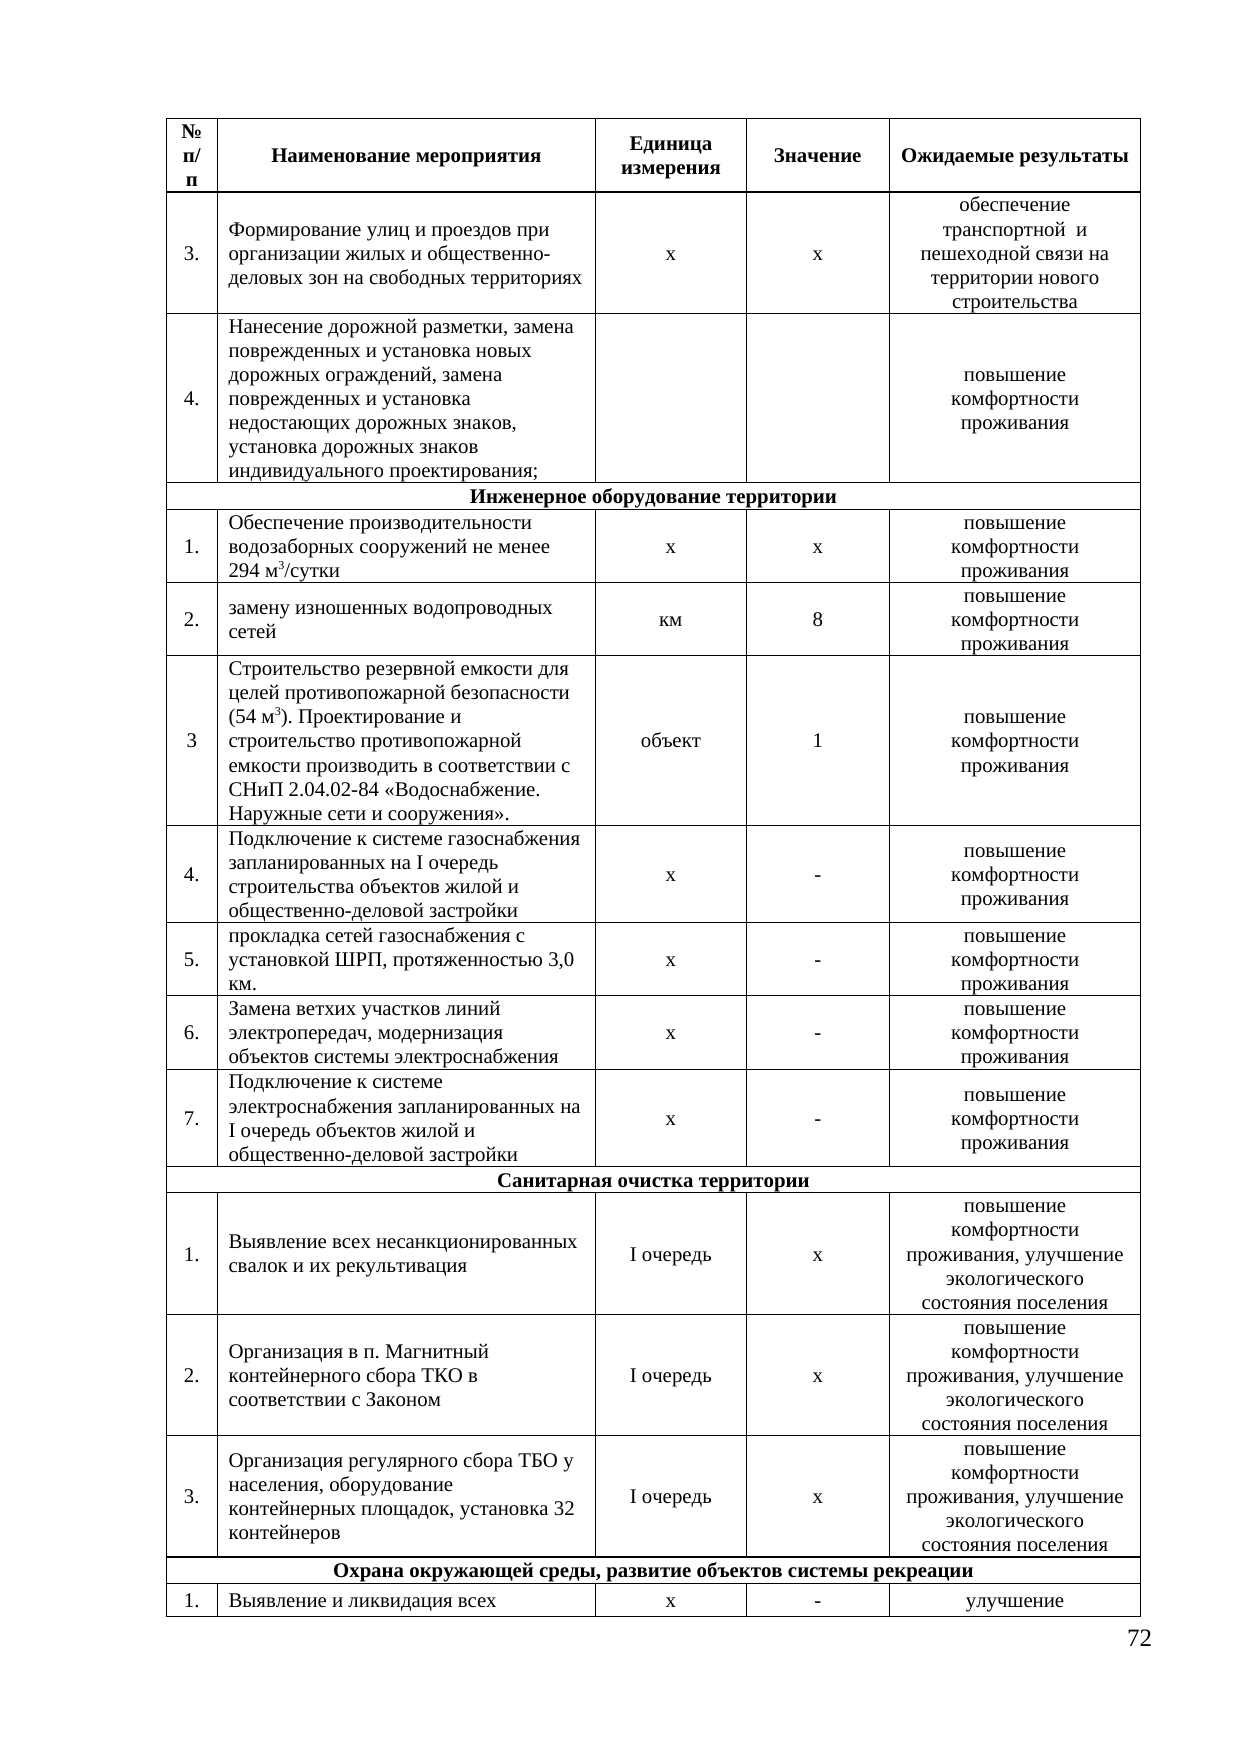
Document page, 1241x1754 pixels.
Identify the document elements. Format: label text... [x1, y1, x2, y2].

table_header Значение [747, 119, 889, 191]
table_cell х [596, 1584, 746, 1616]
table_cell х [596, 996, 746, 1068]
table_cell х [596, 510, 746, 582]
table_cell повышение комфортности проживания [890, 996, 1140, 1068]
table_cell повышение комфортности проживания [890, 1070, 1140, 1166]
table_cell [747, 314, 889, 482]
table_cell - [747, 826, 889, 922]
table_cell повышение комфортности проживания, улучшение экологического состояния поселения [890, 1436, 1140, 1556]
table_cell 2. [167, 583, 217, 655]
table_cell Инженерное оборудование территории [167, 483, 1140, 509]
table_cell 7. [167, 1070, 217, 1166]
table_cell Подключение к системе электроснабжения запланированных на Ι очередь объектов жилой и общественно-деловой застройки [218, 1070, 595, 1166]
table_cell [890, 1584, 1140, 1616]
table_cell Формирование улиц и проездов при организации жилых и общественно-деловых зон на свободных территориях [218, 193, 595, 313]
table_cell Ι очередь [596, 1436, 746, 1556]
table_cell обеспечение транспортной и пешеходной связи на территории нового строительства [890, 193, 1140, 313]
table_cell Нанесение дорожной разметки, замена поврежденных и установка новых дорожных ограждений, замена поврежденных и установка недостающих дорожных знаков, установка дорожных знаков индивидуального проектирования; [218, 314, 595, 482]
table_cell 1. [167, 1193, 217, 1314]
table_cell Замена ветхих участков линий электропередач, модернизация объектов системы электроснабжения [218, 996, 595, 1068]
table_header Ожидаемые результаты [890, 119, 1140, 191]
table_cell - [747, 1070, 889, 1166]
table_cell - [747, 1584, 889, 1616]
table_cell повышение комфортности проживания, улучшение экологического состояния поселения [890, 1193, 1140, 1314]
table_cell х [596, 193, 746, 313]
table_cell 6. [167, 996, 217, 1068]
table_cell х [596, 923, 746, 995]
table_cell Организация в п. Магнитный контейнерного сбора ТКО в соответствии с Законом [218, 1315, 595, 1435]
table_cell х [747, 1436, 889, 1556]
table_cell Строительство резервной емкости для целей противопожарной безопасности (54 м3). Проектирование и строительство противопожарной емкости производить в соответствии с СНиП 2.04.02-84 «Водоснабжение. Наружные сети и сооружения». [218, 656, 595, 825]
table_cell Ι очередь [596, 1193, 746, 1314]
table_cell Ι очередь [596, 1315, 746, 1435]
table_cell повышение комфортности проживания [890, 583, 1140, 655]
table_cell 1. [167, 510, 217, 582]
table_cell Выявление всех несанкционированных свалок и их рекультивация [218, 1193, 595, 1314]
table_header Наименование мероприятия [218, 119, 595, 191]
table_cell прокладка сетей газоснабжения с установкой ШРП, протяженностью 3,0 км. [218, 923, 595, 995]
table_cell повышение комфортности проживания [890, 510, 1140, 582]
table_cell х [747, 1315, 889, 1435]
table_cell х [747, 1193, 889, 1314]
table_cell Организация регулярного сбора ТБО у населения, оборудование контейнерных площадок, установка 32 контейнеров [218, 1436, 595, 1556]
table_cell Охрана окружающей среды, развитие объектов системы рекреации [167, 1558, 1140, 1583]
table_cell 8 [747, 583, 889, 655]
table_header № п/п [167, 119, 217, 191]
table_cell - [747, 996, 889, 1068]
table_cell Обеспечение производительности водозаборных сооружений не менее 294 м3/сутки [218, 510, 595, 582]
table_cell 4. [167, 314, 217, 482]
table_cell 3. [167, 1436, 217, 1556]
table_cell повышение комфортности проживания, улучшение экологического состояния поселения [890, 1315, 1140, 1435]
table_cell замену изношенных водопроводных сетей [218, 583, 595, 655]
table_cell повышение комфортности проживания [890, 656, 1140, 825]
table_cell 1 [747, 656, 889, 825]
table_cell х [596, 826, 746, 922]
table_cell объект [596, 656, 746, 825]
table_cell - [747, 923, 889, 995]
table_cell х [747, 193, 889, 313]
table_cell х [596, 1070, 746, 1166]
table_header Единица измерения [596, 119, 746, 191]
table_cell км [596, 583, 746, 655]
table_cell х [747, 510, 889, 582]
table_cell [596, 314, 746, 482]
table_cell Подключение к системе газоснабжения запланированных на I очередь строительства объектов жилой и общественно-деловой застройки [218, 826, 595, 922]
table_cell повышение комфортности проживания [890, 314, 1140, 482]
table_cell 3 [167, 656, 217, 825]
table_cell 1. [167, 1584, 217, 1616]
table_cell 2. [167, 1315, 217, 1435]
table_cell 3. [167, 193, 217, 313]
table_cell повышение комфортности проживания [890, 826, 1140, 922]
table_cell Санитарная очистка территории [167, 1167, 1140, 1192]
table_cell 5. [167, 923, 217, 995]
table_cell 4. [167, 826, 217, 922]
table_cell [218, 1584, 595, 1616]
table_cell повышение комфортности проживания [890, 923, 1140, 995]
